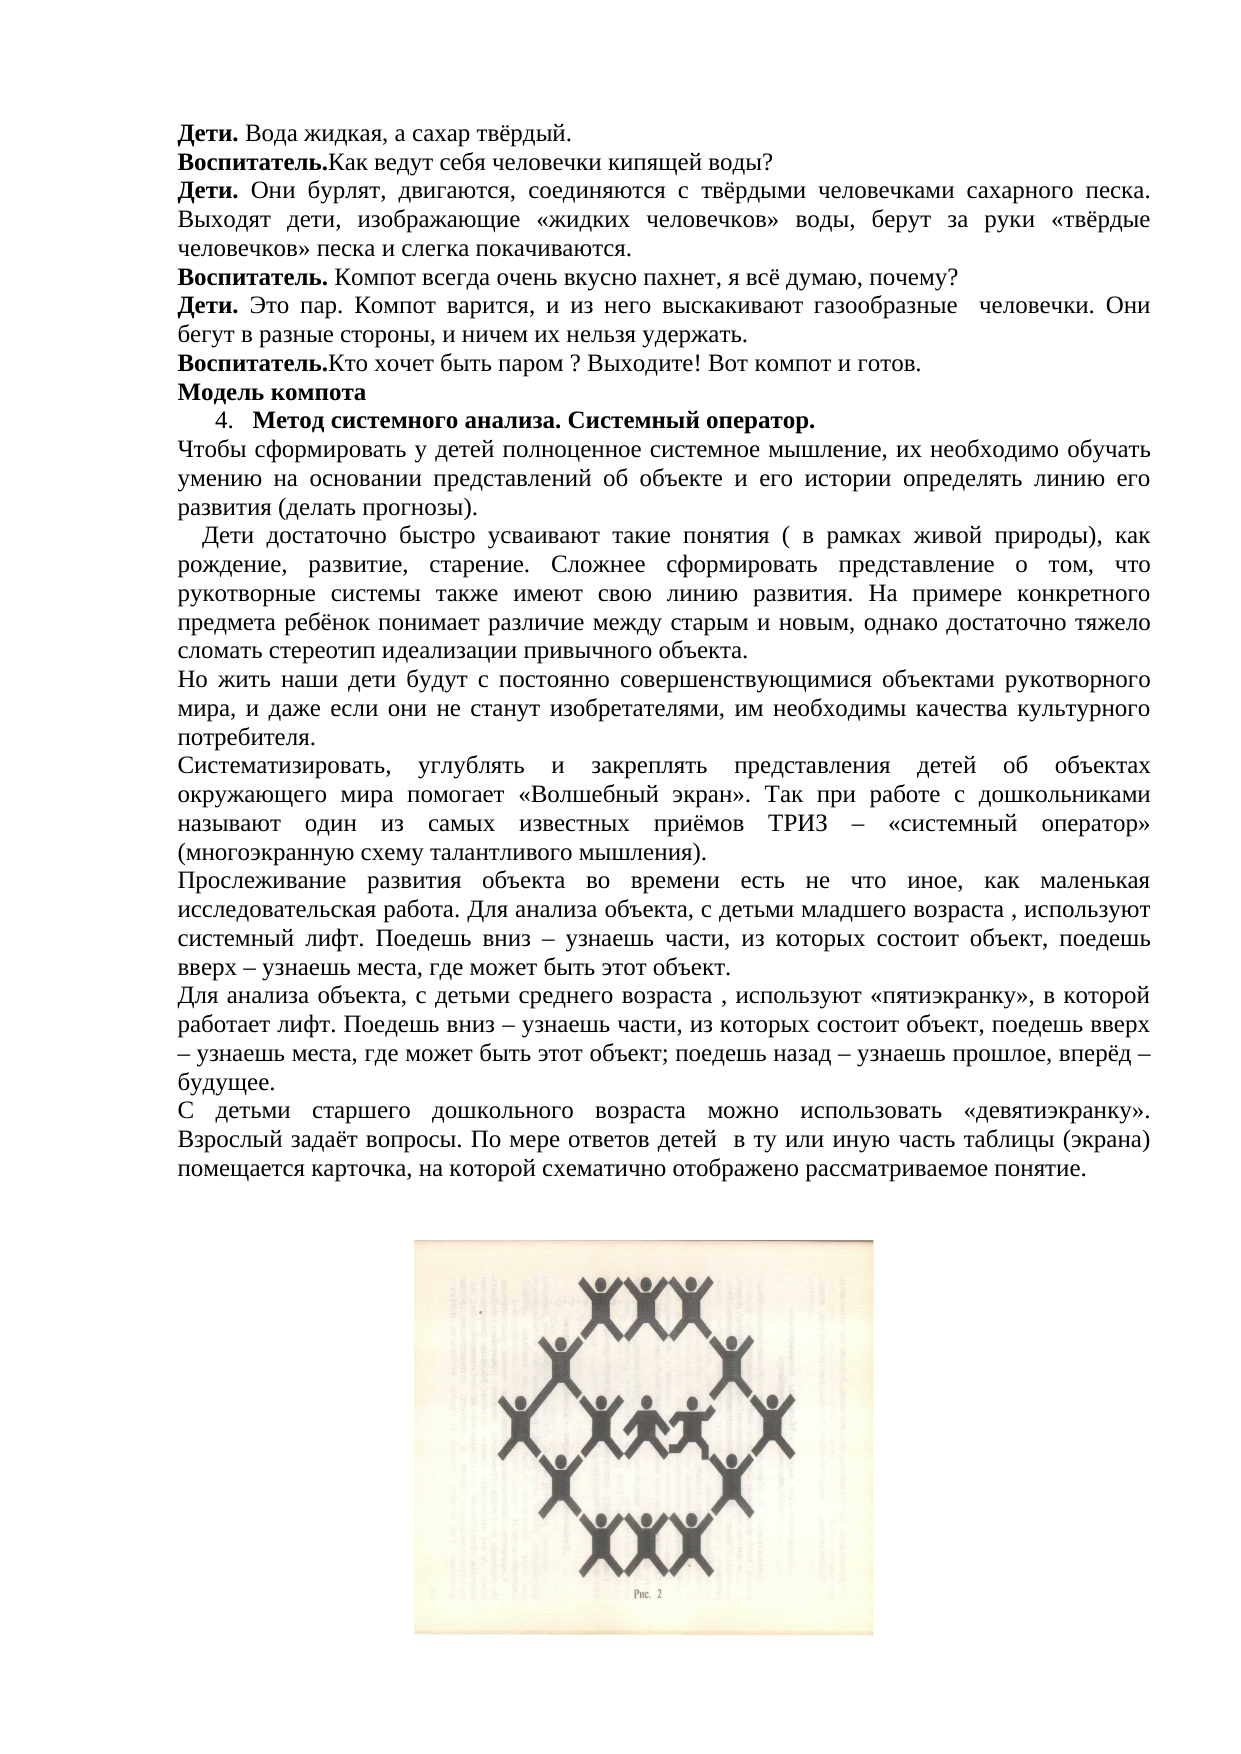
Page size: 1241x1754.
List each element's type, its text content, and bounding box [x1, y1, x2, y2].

text Дети. Вода жидкая, а сахар твёрдый. [177, 118, 1152, 147]
text С детьми старшего дошкольного возраста можно использовать «девятиэкранку». Взрослый задаёт вопросы. По мере ответов детей в ту или иную часть таблицы (экрана) помещается карточка, на которой схематично отображено рассматриваемое понятие. [177, 1096, 1152, 1182]
text Для анализа объекта, с детьми среднего возраста , используют «пятиэкранку», в которой работает лифт. Поедешь вниз – узнаешь части, из которых состоит объект, поедешь вверх – узнаешь места, где может быть этот объект; поедешь назад – узнаешь прошлое, вперёд – будущее. [177, 981, 1152, 1096]
text Дети достаточно быстро усваивают такие понятия ( в рамках живой природы), как рождение, развитие, старение. Сложнее сформировать представление о том, что рукотворные системы также имеют свою линию развития. На примере конкретного предмета ребёнок понимает различие между старым и новым, однако достаточно тяжело сломать стереотип идеализации привычного объекта. [177, 521, 1152, 664]
text Воспитатель. Компот всегда очень вкусно пахнет, я всё думаю, почему? [177, 262, 1152, 291]
text Модель компота [177, 377, 1152, 406]
text Систематизировать, углублять и закреплять представления детей об объектах окружающего мира помогает «Волшебный экран». Так при работе с дошкольниками называют один из самых известных приёмов ТРИЗ – «системный оператор» (многоэкранную схему талантливого мышления). [177, 751, 1152, 866]
text Воспитатель.Как ведут себя человечки кипящей воды? [177, 147, 1152, 176]
text Прослеживание развития объекта во времени есть не что иное, как маленькая исследовательская работа. Для анализа объекта, с детьми младшего возраста , используют системный лифт. Поедешь вниз – узнаешь части, из которых состоит объект, поедешь вверх – узнаешь места, где может быть этот объект. [177, 866, 1152, 981]
text Но жить наши дети будут с постоянно совершенствующимися объектами рукотворного мира, и даже если они не станут изобретателями, им необходимы качества культурного потребителя. [177, 664, 1152, 751]
text Дети. Они бурлят, двигаются, соединяются с твёрдыми человечками сахарного песка. Выходят дети, изображающие «жидких человечков» воды, берут за руки «твёрдые человечков» песка и слегка покачиваются. [177, 176, 1152, 262]
text Дети. Это пар. Компот варится, и из него выскакивают газообразные человечки. Они бегут в разные стороны, и ничем их нельзя удержать. [177, 291, 1152, 348]
picture [414, 1240, 874, 1644]
list Метод системного анализа. Системный оператор. [215, 406, 1152, 434]
text Воспитатель.Кто хочет быть паром ? Выходите! Вот компот и готов. [177, 348, 1152, 377]
text Чтобы сформировать у детей полноценное системное мышление, их необходимо обучать умению на основании представлений об объекте и его истории определять линию его развития (делать прогнозы). [177, 434, 1152, 521]
